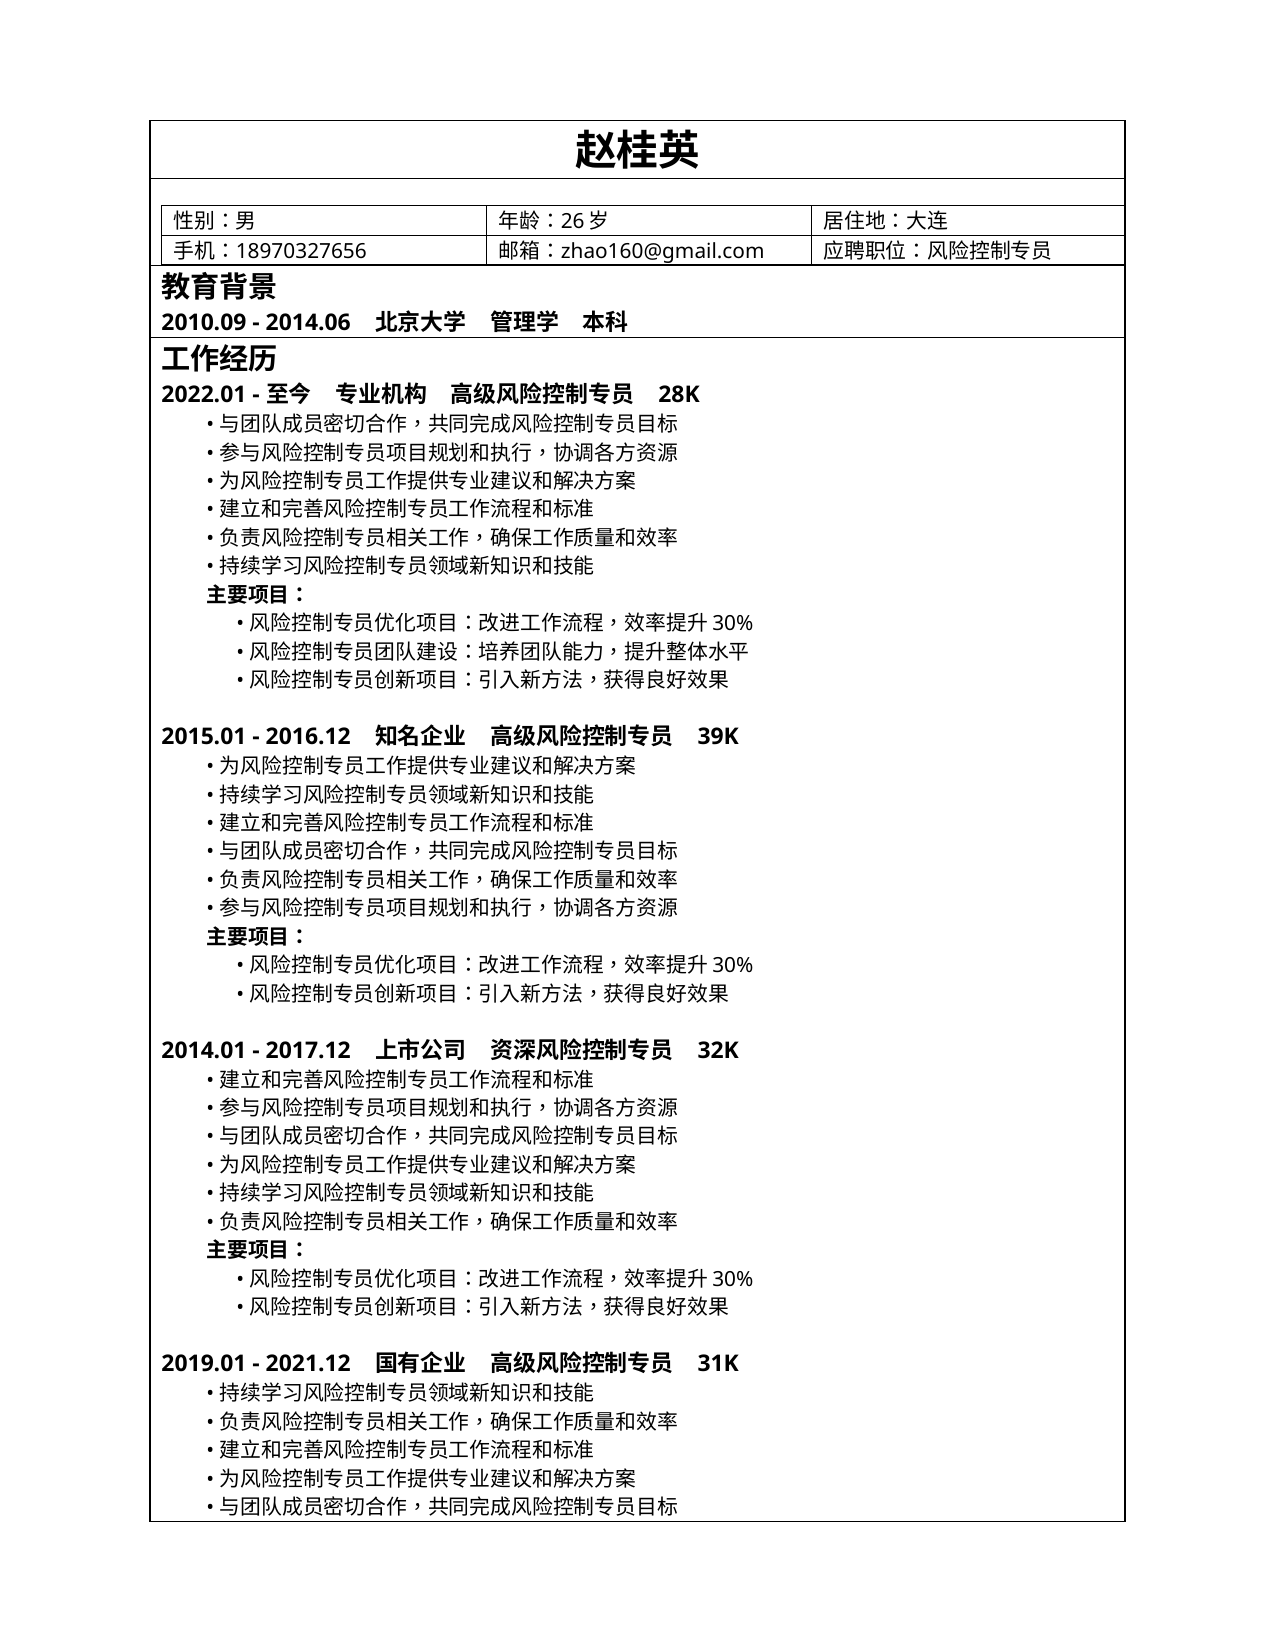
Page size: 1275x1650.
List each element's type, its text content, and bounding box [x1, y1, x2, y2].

table_header 赵桂英 [151, 121, 1124, 178]
table_cell 教育背景 2010.09 - 2014.06 北京大学 管理学 本科 [151, 266, 1124, 337]
table_cell [151, 179, 1124, 265]
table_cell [151, 338, 1124, 1521]
